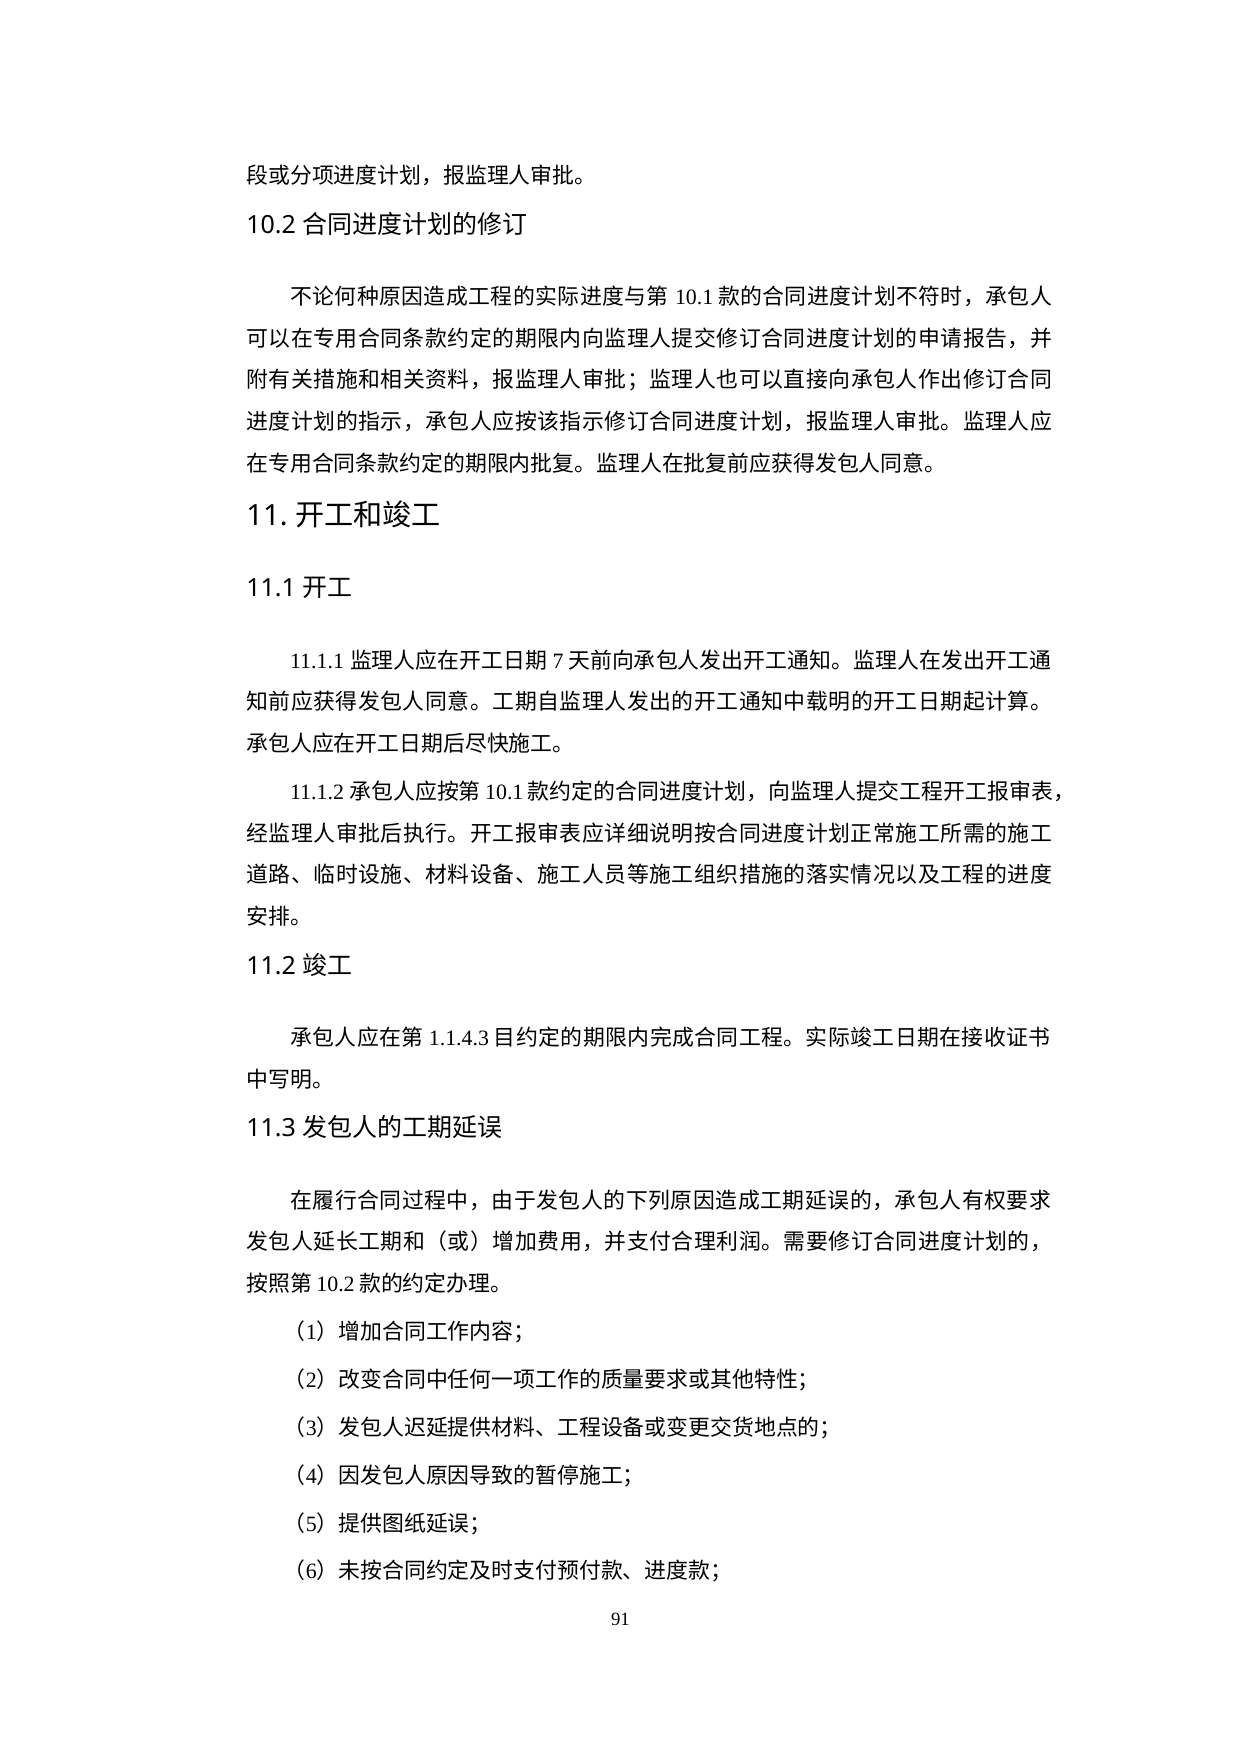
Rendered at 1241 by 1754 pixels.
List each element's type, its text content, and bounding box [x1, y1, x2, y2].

text 在履行合同过程中，由于发包人的下列原因造成工期延误的，承包人有权要求发包人延长工期和（或）增加费用，并支付合理利润。需要修订合同进度计划的，按照第10.2款的约定办理。 [246, 1175, 1053, 1300]
text 10.2 合同进度计划的修订 [246, 204, 1053, 240]
text （5）提供图纸延误； [246, 1498, 1053, 1539]
text 11. 开工和竣工 [246, 492, 1053, 534]
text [246, 150, 1053, 192]
text （2）改变合同中任何一项工作的质量要求或其他特性； [246, 1354, 1053, 1396]
text 11.1.1 监理人应在开工日期7天前向承包人发出开工通知。监理人在发出开工通知前应获得发包人同意。工期自监理人发出的开工通知中载明的开工日期起计算。承包人应在开工日期后尽快施工。 [246, 635, 1053, 760]
text 11.3 发包人的工期延误 [246, 1108, 1053, 1144]
text （4）因发包人原因导致的暂停施工； [246, 1450, 1053, 1491]
text 11.1 开工 [246, 568, 1053, 604]
text （1）增加合同工作内容； [246, 1306, 1053, 1348]
text 不论何种原因造成工程的实际进度与第10.1款的合同进度计划不符时，承包人可以在专用合同条款约定的期限内向监理人提交修订合同进度计划的申请报告，并附有关措施和相关资料，报监理人审批；监理人也可以直接向承包人作出修订合同进度计划的指示，承包人应按该指示修订合同进度计划，报监理人审批。监理人应在专用合同条款约定的期限内批复。监理人在批复前应获得发包人同意。 [246, 271, 1053, 479]
text 11.2 竣工 [246, 945, 1053, 981]
text （3）发包人迟延提供材料、工程设备或变更交货地点的； [246, 1402, 1053, 1443]
text 承包人应在第1.1.4.3目约定的期限内完成合同工程。实际竣工日期在接收证书中写明。 [246, 1012, 1053, 1095]
text （6）未按合同约定及时支付预付款、进度款； [246, 1546, 1053, 1587]
text 11.1.2 承包人应按第10.1款约定的合同进度计划，向监理人提交工程开工报审表，经监理人审批后执行。开工报审表应详细说明按合同进度计划正常施工所需的施工道路、临时设施、材料设备、施工人员等施工组织措施的落实情况以及工程的进度安排。 [246, 766, 1053, 933]
